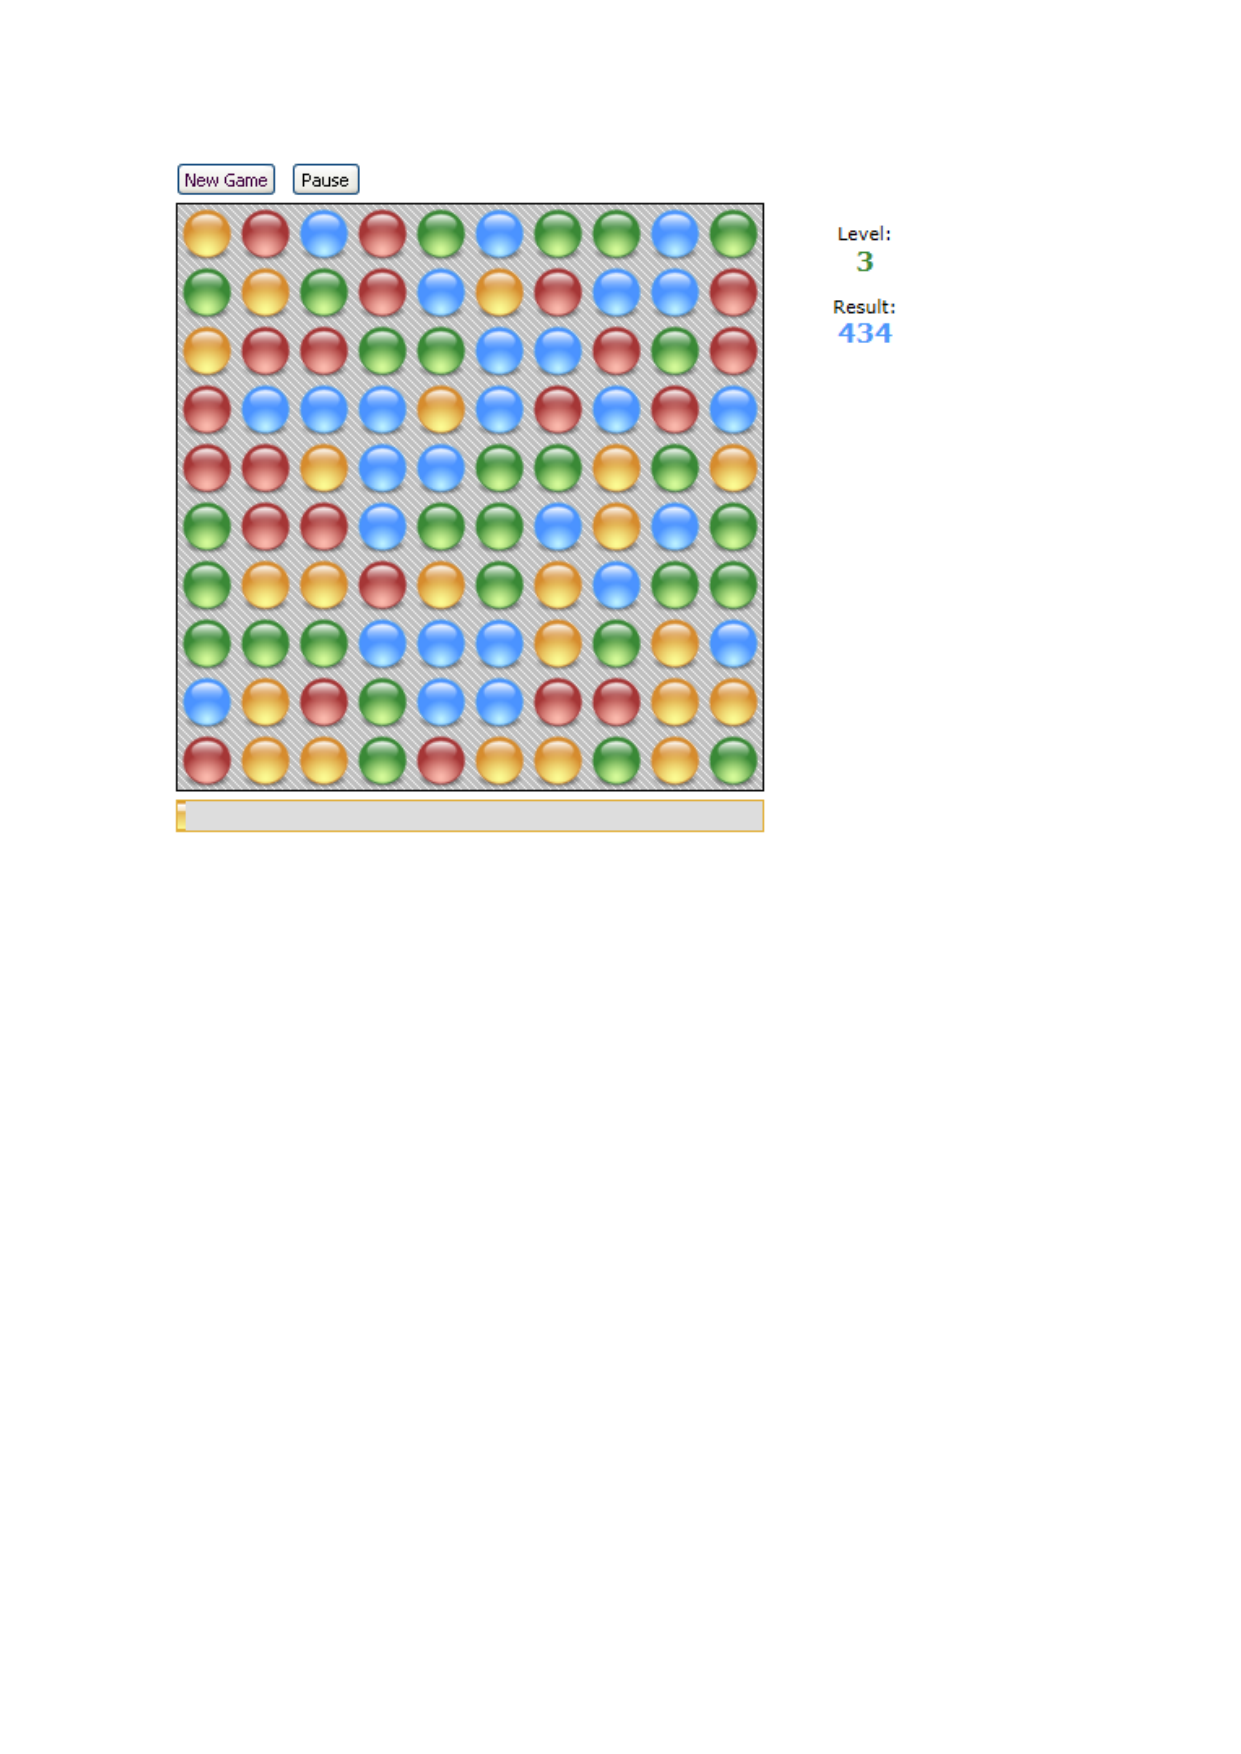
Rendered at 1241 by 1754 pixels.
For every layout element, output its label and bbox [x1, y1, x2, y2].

picture [150, 150, 1036, 863]
